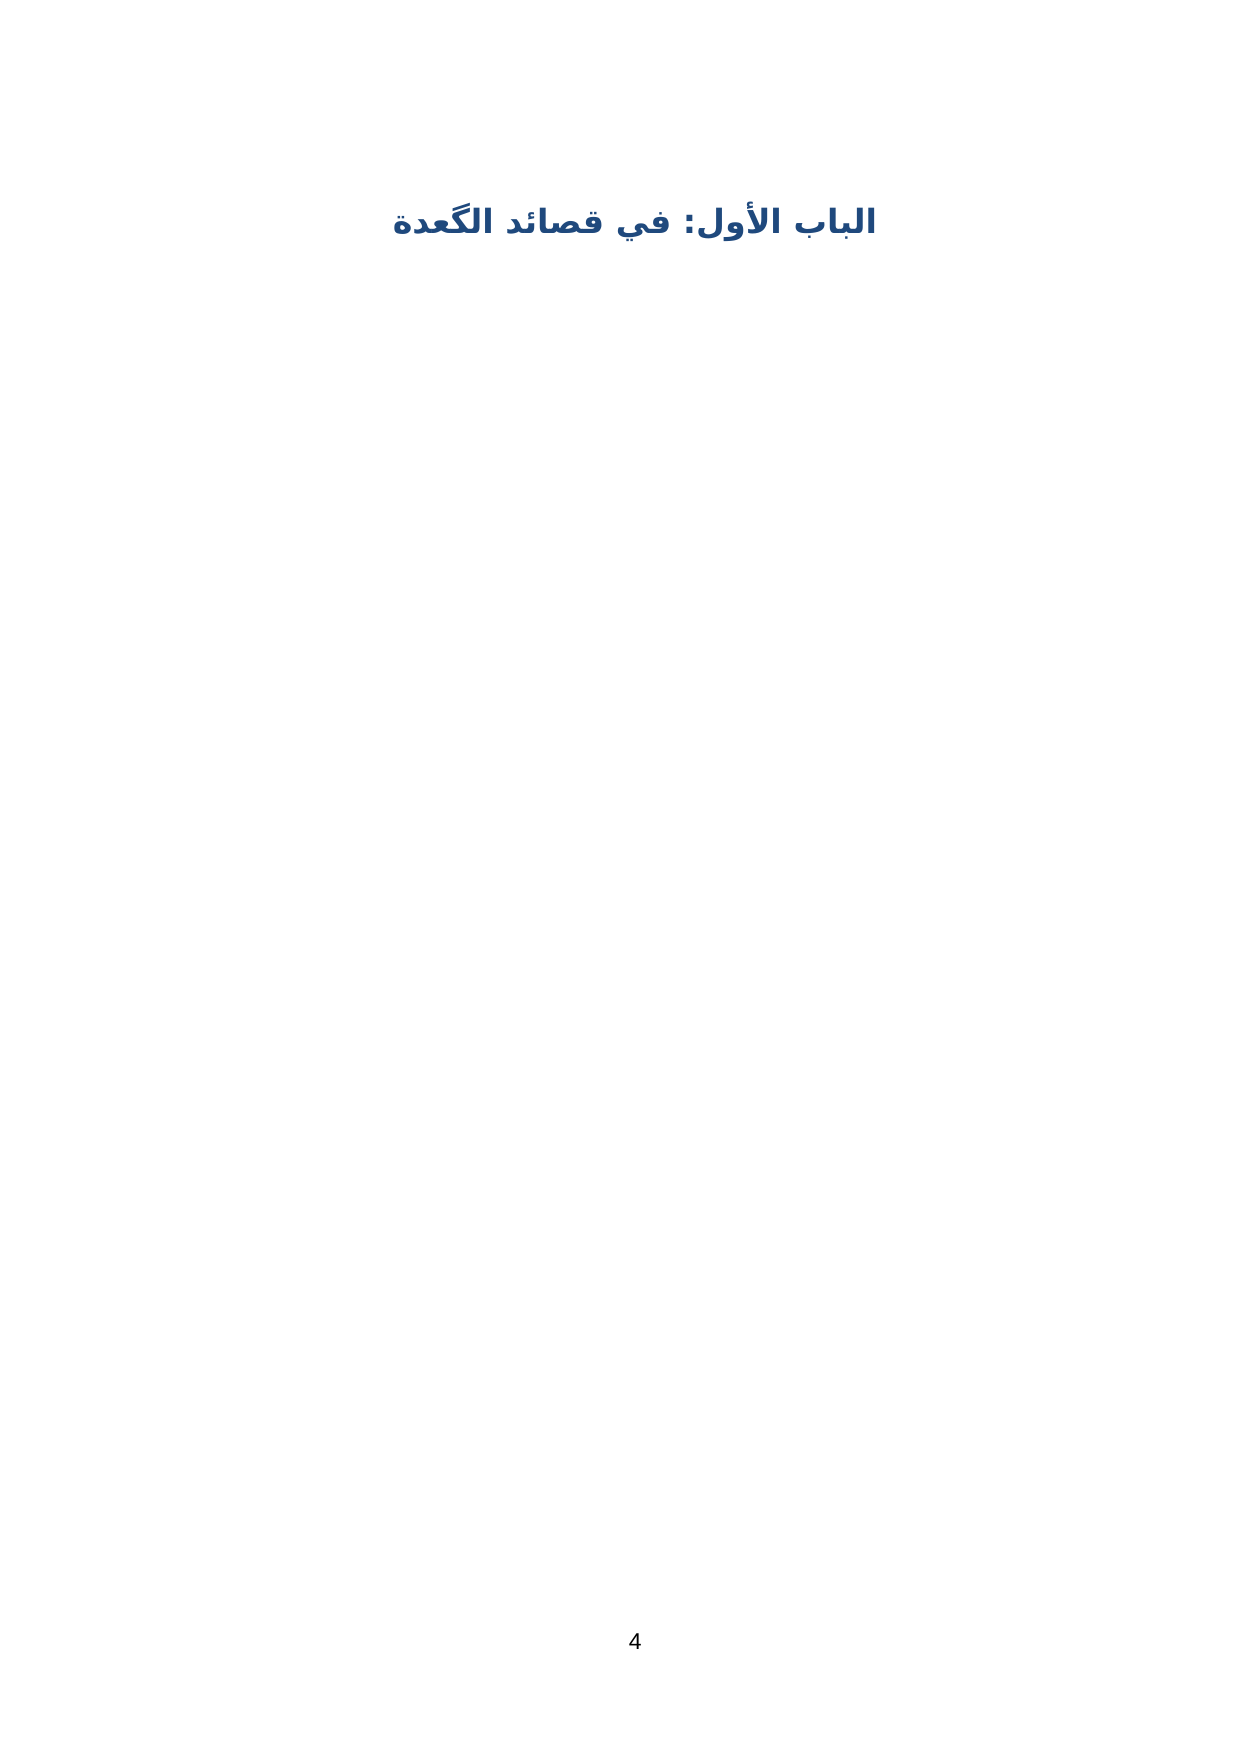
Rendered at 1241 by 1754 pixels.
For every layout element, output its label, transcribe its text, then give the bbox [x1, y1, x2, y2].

subtitle الباب الأول: في قصائد الگعدة [148, 202, 1122, 241]
